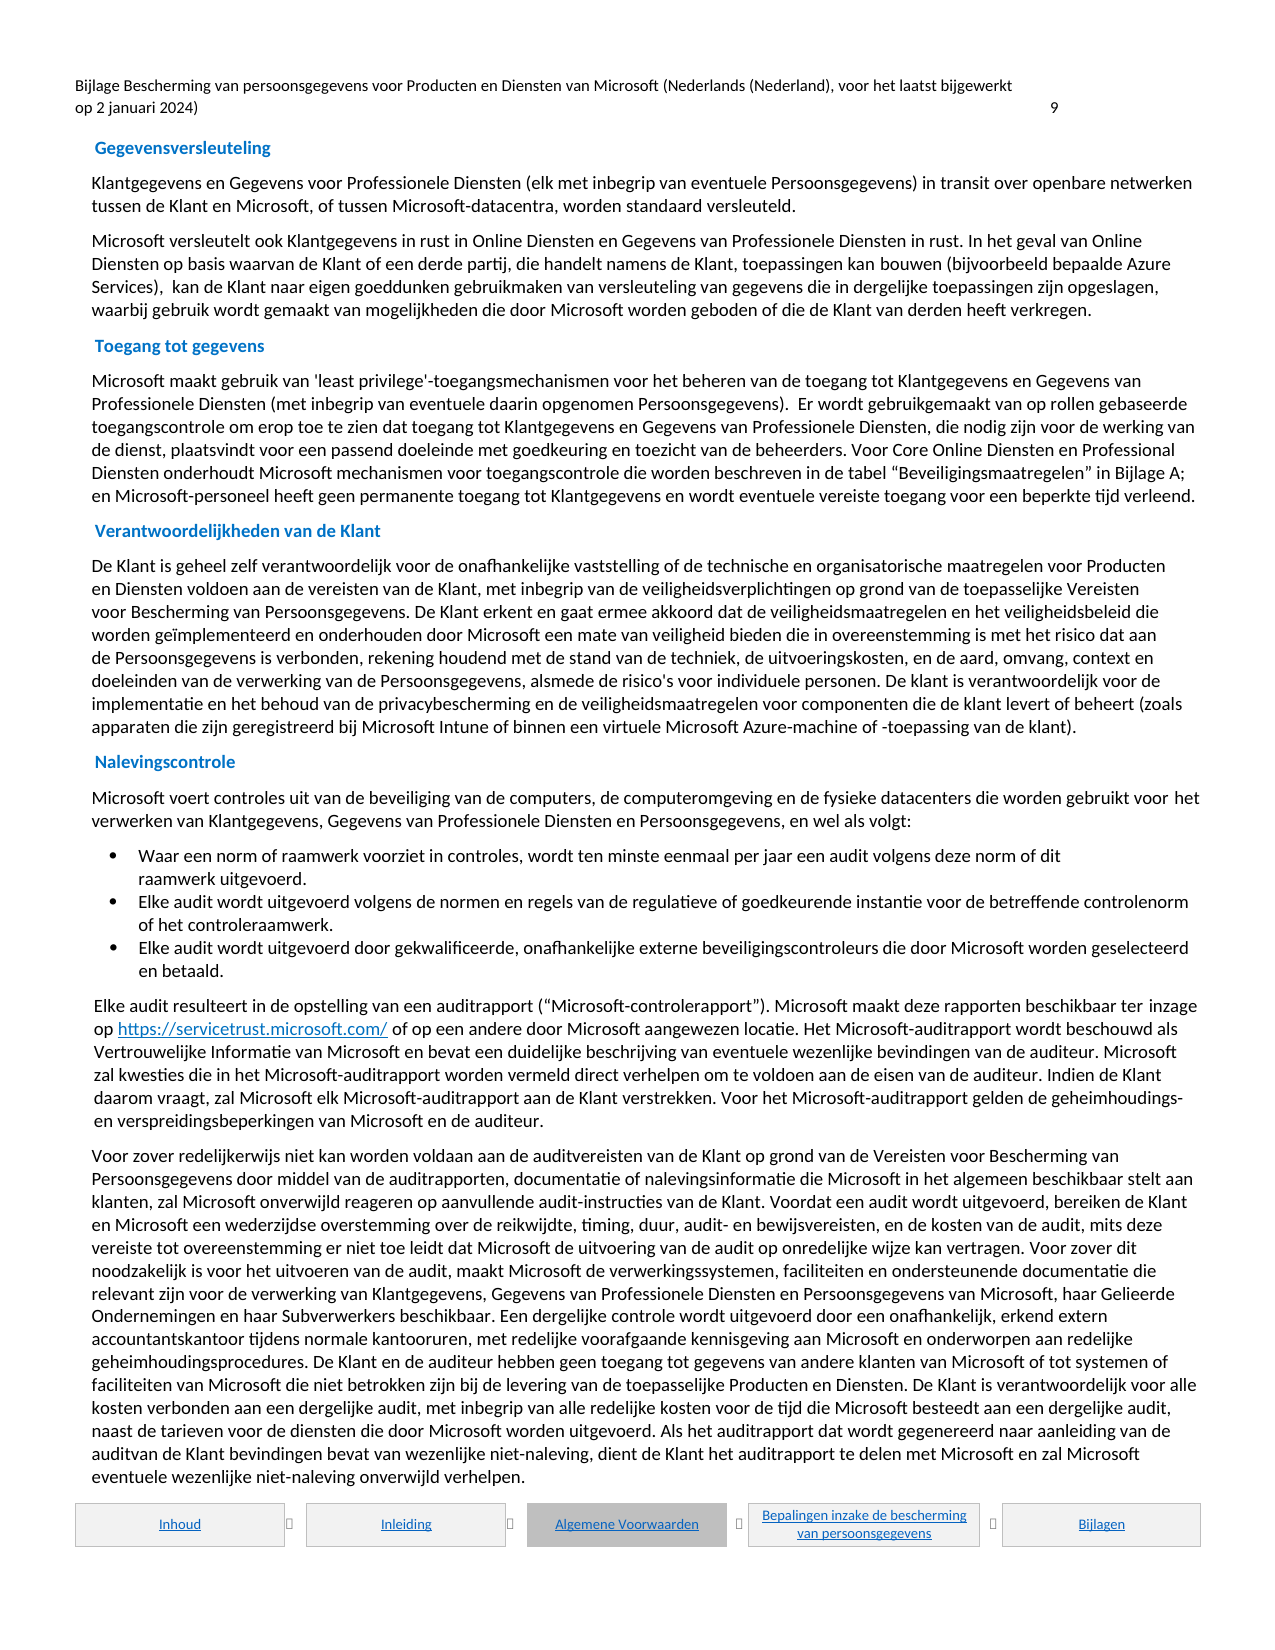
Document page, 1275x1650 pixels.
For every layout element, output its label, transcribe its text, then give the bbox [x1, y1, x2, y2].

list Klantgegevens en Gegevens voor Professionele Diensten (elk met inbegrip van eventuele Persoonsgegevens) in transit over openbare netwerken tussen de Klant en Microsoft, of tussen Microsoft-datacentra, worden standaard versleuteld. [91, 171, 1200, 217]
list Elke audit wordt uitgevoerd door gekwalificeerde, onafhankelijke externe beveiligingscontroleurs die door Microsoft worden geselecteerd en betaald. [110, 936, 1200, 982]
list Microsoft versleutelt ook Klantgegevens in rust in Online Diensten en Gegevens van Professionele Diensten in rust. In het geval van Online Diensten op basis waarvan de Klant of een derde partij, die handelt namens de Klant, toepassingen kan bouwen (bijvoorbeeld bepaalde Azure Services), kan de Klant naar eigen goeddunken gebruikmaken van versleuteling van gegevens die in dergelijke toepassingen zijn opgeslagen, waarbij gebruik wordt gemaakt van mogelijkheden die door Microsoft worden geboden of die de Klant van derden heeft verkregen. [91, 230, 1200, 321]
list Waar een norm of raamwerk voorziet in controles, wordt ten minste eenmaal per jaar een audit volgens deze norm of dit raamwerk uitgevoerd. [109, 844, 1200, 890]
list Nalevingscontrole [94, 751, 1200, 773]
list De Klant is geheel zelf verantwoordelijk voor de onafhankelijke vaststelling of de technische en organisatorische maatregelen voor Producten en Diensten voldoen aan de vereisten van de Klant, met inbegrip van de veiligheidsverplichtingen op grond van de toepasselijke Vereisten voor Bescherming van Persoonsgegevens. De Klant erkent en gaat ermee akkoord dat de veiligheidsmaatregelen en het veiligheidsbeleid die worden geïmplementeerd en onderhouden door Microsoft een mate van veiligheid bieden die in overeenstemming is met het risico dat aan de Persoonsgegevens is verbonden, rekening houdend met de stand van de techniek, de uitvoeringskosten, en de aard, omvang, context en doeleinden van de verwerking van de Persoonsgegevens, alsmede de risico's voor individuele personen. De klant is verantwoordelijk voor de implementatie en het behoud van de privacybescherming en de veiligheidsmaatregelen voor componenten die de klant levert of beheert (zoals apparaten die zijn geregistreerd bij Microsoft Intune of binnen een virtuele Microsoft Azure-machine of -toepassing van de klant). [91, 555, 1200, 738]
list Microsoft voert controles uit van de beveiliging van de computers, de computeromgeving en de fysieke datacenters die worden gebruikt voor het verwerken van Klantgegevens, Gegevens van Professionele Diensten en Persoonsgegevens, en wel als volgt: [91, 786, 1200, 832]
list Voor zover redelijkerwijs niet kan worden voldaan aan de auditvereisten van de Klant op grond van de Vereisten voor Bescherming van Persoonsgegevens door middel van de auditrapporten, documentatie of nalevingsinformatie die Microsoft in het algemeen beschikbaar stelt aan klanten, zal Microsoft onverwijld reageren op aanvullende audit-instructies van de Klant. Voordat een audit wordt uitgevoerd, bereiken de Klant en Microsoft een wederzijdse overstemming over de reikwijdte, timing, duur, audit- en bewijsvereisten, en de kosten van de audit, mits deze vereiste tot overeenstemming er niet toe leidt dat Microsoft de uitvoering van de audit op onredelijke wijze kan vertragen. Voor zover dit noodzakelijk is voor het uitvoeren van de audit, maakt Microsoft de verwerkingssystemen, faciliteiten en ondersteunende documentatie die relevant zijn voor de verwerking van Klantgegevens, Gegevens van Professionele Diensten en Persoonsgegevens van Microsoft, haar Gelieerde Ondernemingen en haar Subverwerkers beschikbaar. Een dergelijke controle wordt uitgevoerd door een onafhankelijk, erkend extern accountantskantoor tijdens normale kantooruren, met redelijke voorafgaande kennisgeving aan Microsoft en onderworpen aan redelijke geheimhoudingsprocedures. De Klant en de auditeur hebben geen toegang tot gegevens van andere klanten van Microsoft of tot systemen of faciliteiten van Microsoft die niet betrokken zijn bij de levering van de toepasselijke Producten en Diensten. De Klant is verantwoordelijk voor alle kosten verbonden aan een dergelijke audit, met inbegrip van alle redelijke kosten voor de tijd die Microsoft besteedt aan een dergelijke audit, naast de tarieven voor de diensten die door Microsoft worden uitgevoerd. Als het auditrapport dat wordt gegenereerd naar aanleiding van de auditvan de Klant bevindingen bevat van wezenlijke niet-naleving, dient de Klant het auditrapport te delen met Microsoft en zal Microsoft eventuele wezenlijke niet-naleving onverwijld verhelpen. [91, 1144, 1200, 1488]
list Microsoft maakt gebruik van 'least privilege'-toegangsmechanismen voor het beheren van de toegang tot Klantgegevens en Gegevens van Professionele Diensten (met inbegrip van eventuele daarin opgenomen Persoonsgegevens). Er wordt gebruikgemaakt van op rollen gebaseerde toegangscontrole om erop toe te zien dat toegang tot Klantgegevens en Gegevens van Professionele Diensten, die nodig zijn voor de werking van de dienst, plaatsvindt voor een passend doeleinde met goedkeuring en toezicht van de beheerders. Voor Core Online Diensten en Professional Diensten onderhoudt Microsoft mechanismen voor toegangscontrole die worden beschreven in de tabel “Beveiligingsmaatregelen” in Bijlage A; en Microsoft-personeel heeft geen permanente toegang tot Klantgegevens en wordt eventuele vereiste toegang voor een beperkte tijd verleend. [91, 369, 1200, 507]
list Verantwoordelijkheden van de Klant [94, 519, 1200, 542]
list Gegevensversleuteling [94, 136, 1200, 159]
list Elke audit resulteert in de opstelling van een auditrapport (“Microsoft-controlerapport”). Microsoft maakt deze rapporten beschikbaar ter inzage op https://servicetrust.microsoft.com/ of op een andere door Microsoft aangewezen locatie. Het Microsoft-auditrapport wordt beschouwd als Vertrouwelijke Informatie van Microsoft en bevat een duidelijke beschrijving van eventuele wezenlijke bevindingen van de auditeur. Microsoft zal kwesties die in het Microsoft-auditrapport worden vermeld direct verhelpen om te voldoen aan de eisen van de auditeur. Indien de Klant daarom vraagt, zal Microsoft elk Microsoft-auditrapport aan de Klant verstrekken. Voor het Microsoft-auditrapport gelden de geheimhoudings- en verspreidingsbeperkingen van Microsoft en de auditeur. [94, 994, 1200, 1132]
list Elke audit wordt uitgevoerd volgens de normen en regels van de regulatieve of goedkeurende instantie voor de betreffende controlenorm of het controleraamwerk. [109, 890, 1200, 936]
list Toegang tot gegevens [94, 334, 1200, 357]
